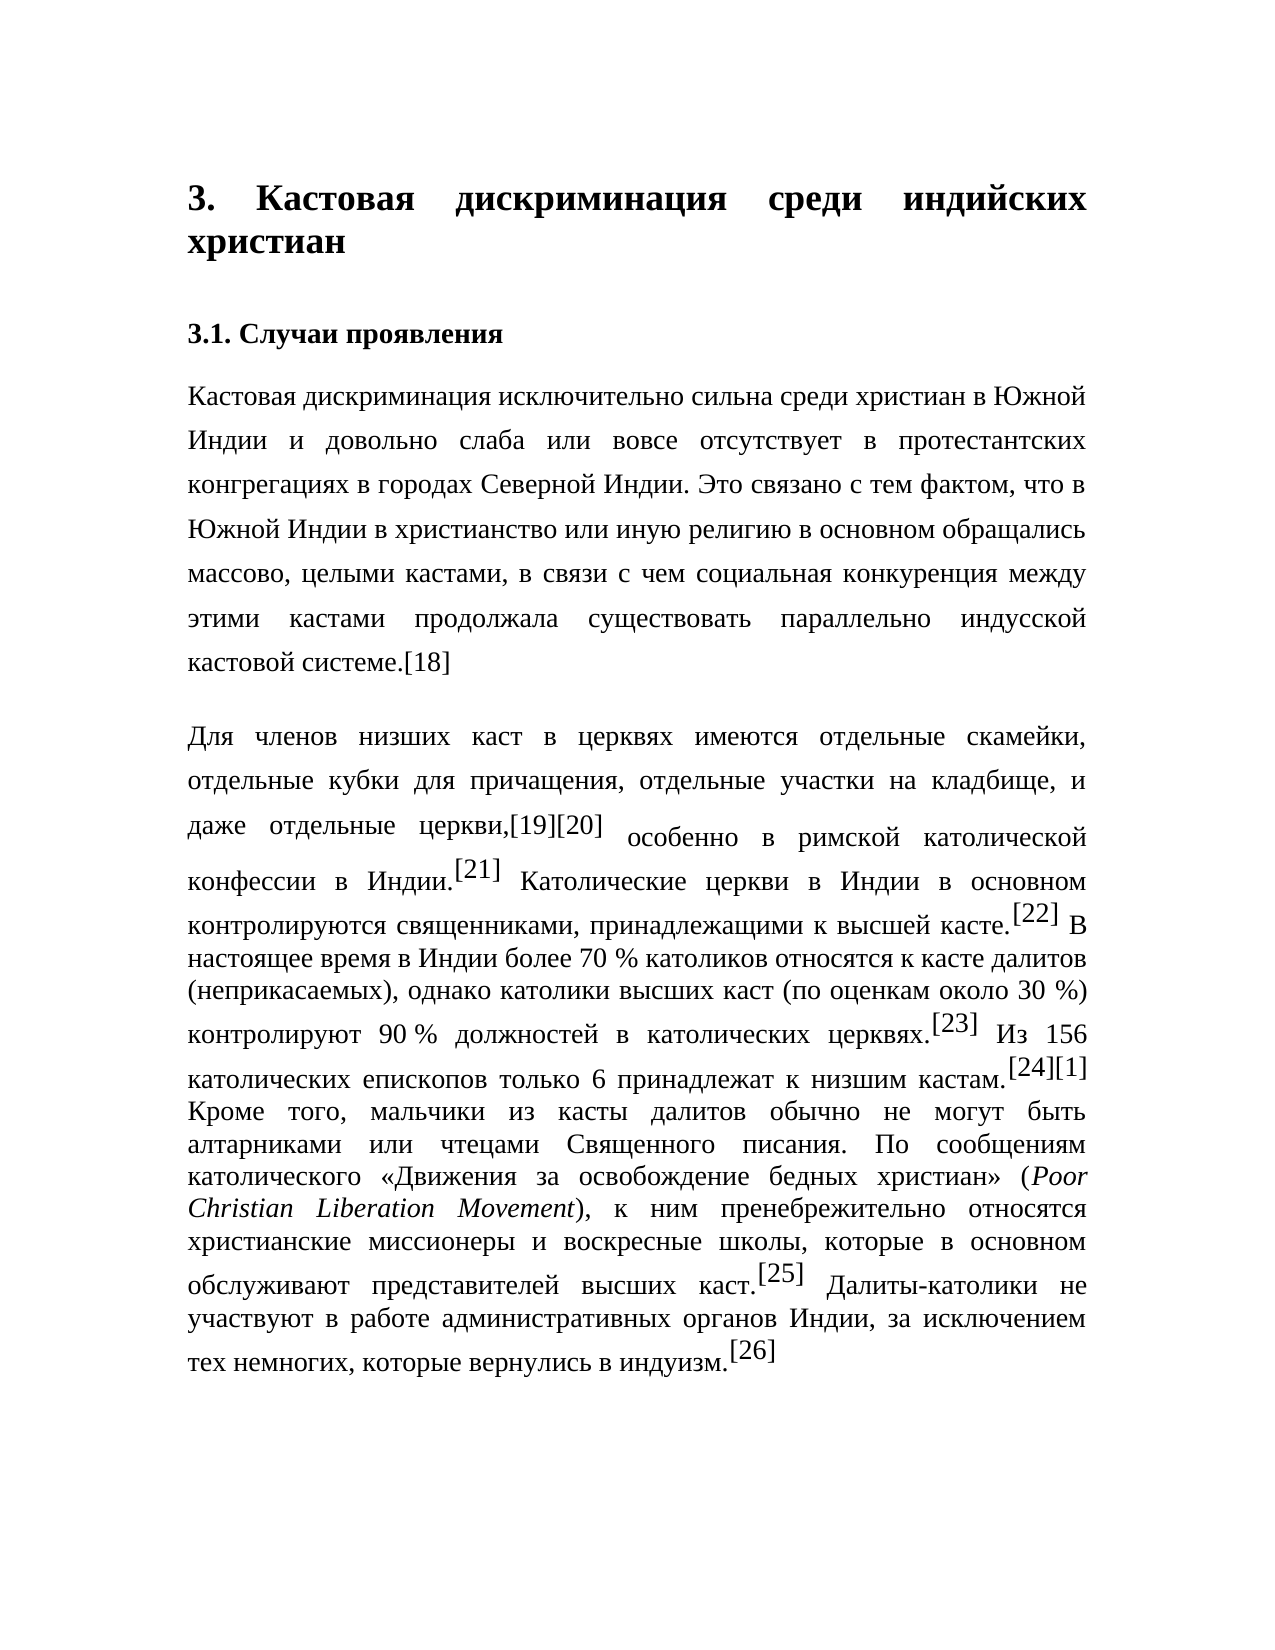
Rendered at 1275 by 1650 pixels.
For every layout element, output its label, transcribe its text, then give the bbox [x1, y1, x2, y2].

list 3. Кастовая дискриминация среди индийских христиан [187, 175, 1087, 261]
list 3.1. Случаи проявления [187, 316, 1087, 349]
text Кастовая дискриминация исключительно сильна среди христиан в Южной Индии и довольно слаба или вовсе отсутствует в протестантских конгрегациях в городах Северной Индии. Это связано с тем фактом, что в Южной Индии в христианство или иную религию в основном обращались массово, целыми кастами, в связи с чем социальная конкуренция между этими кастами продолжала существовать параллельно индусской кастовой системе.[18] [187, 379, 1087, 689]
text Для членов низших каст в церквях имеются отдельные скамейки, отдельные кубки для причащения, отдельные участки на кладбище, и даже отдельные церкви,[19][20] особенно в римской католической конфессии в Индии.[21] Католические церкви в Индии в основном контролируются священниками, принадлежащими к высшей касте.[22] В настоящее время в Индии более 70 % католиков относятся к касте далитов (неприкасаемых), однако католики высших каст (по оценкам около 30 %) контролируют 90 % должностей в католических церквях.[23] Из 156 католических епископов только 6 принадлежат к низшим кастам.[24][1] Кроме того, мальчики из касты далитов обычно не могут быть алтарниками или чтецами Священного писания. По сообщениям католического «Движения за освобождение бедных христиан» (Poor Christian Liberation Movement), к ним пренебрежительно относятся христианские миссионеры и воскресные школы, которые в основном обслуживают представителей высших каст.[25] Далиты-католики не участвуют в работе административных органов Индии, за исключением тех немногих, которые вернулись в индуизм.[26] [187, 719, 1087, 1377]
